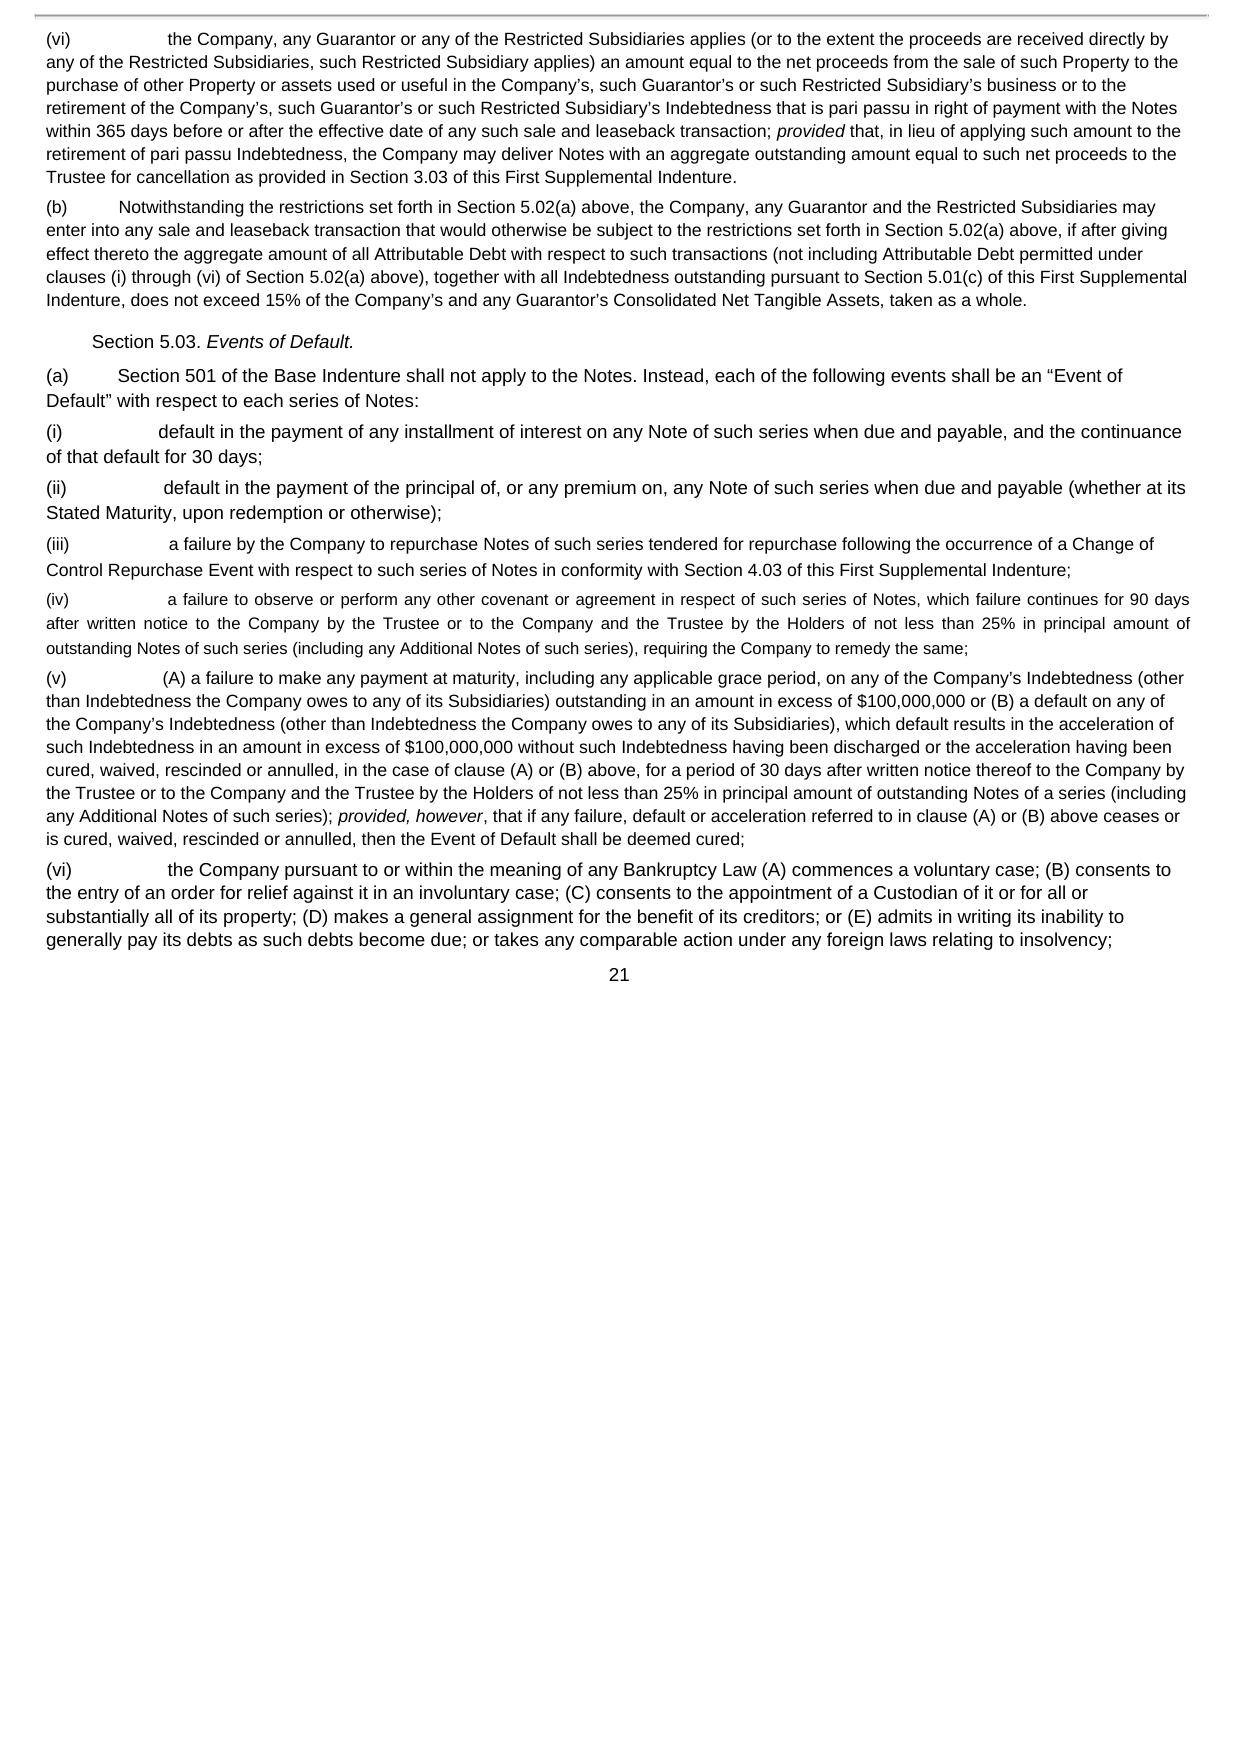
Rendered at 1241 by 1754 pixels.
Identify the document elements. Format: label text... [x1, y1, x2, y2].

list default in the payment of any installment of interest on any Note of such series when due and payable, and the continuance of that default for 30 days; [46, 421, 1192, 467]
text Section 5.03. Events of Default. [92, 331, 1192, 353]
list a failure to observe or perform any other covenant or agreement in respect of such series of Notes, which failure continues for 90 days after written notice to the Company by the Trustee or to the Company and the Trustee by the Holders of not less than 25% in principal amount of outstanding Notes of such series (including any Additional Notes of such series), requiring the Company to remedy the same; [46, 589, 1192, 658]
list the Company, any Guarantor or any of the Restricted Subsidiaries applies (or to the extent the proceeds are received directly by any of the Restricted Subsidiaries, such Restricted Subsidiary applies) an amount equal to the net proceeds from the sale of such Property to the purchase of other Property or assets used or useful in the Company’s, such Guarantor’s or such Restricted Subsidiary’s business or to the retirement of the Company’s, such Guarantor’s or such Restricted Subsidiary’s Indebtedness that is pari passu in right of payment with the Notes within 365 days before or after the effective date of any such sale and leaseback transaction; provided that, in lieu of applying such amount to the retirement of pari passu Indebtedness, the Company may deliver Notes with an aggregate outstanding amount equal to such net proceeds to the Trustee for cancellation as provided in Section 3.03 of this First Supplemental Indenture. [46, 28, 1192, 187]
list a failure by the Company to repurchase Notes of such series tendered for repurchase following the occurrence of a Change of Control Repurchase Event with respect to such series of Notes in conformity with Section 4.03 of this First Supplemental Indenture; [46, 533, 1192, 580]
list (A) a failure to make any payment at maturity, including any applicable grace period, on any of the Company’s Indebtedness (other than Indebtedness the Company owes to any of its Subsidiaries) outstanding in an amount in excess of $100,000,000 or (B) a default on any of the Company’s Indebtedness (other than Indebtedness the Company owes to any of its Subsidiaries), which default results in the acceleration of such Indebtedness in an amount in excess of $100,000,000 without such Indebtedness having been discharged or the acceleration having been cured, waived, rescinded or annulled, in the case of clause (A) or (B) above, for a period of 30 days after written notice thereof to the Company by the Trustee or to the Company and the Trustee by the Holders of not less than 25% in principal amount of outstanding Notes of a series (including any Additional Notes of such series); provided, however, that if any failure, default or acceleration referred to in clause (A) or (B) above ceases or is cured, waived, rescinded or annulled, then the Event of Default shall be deemed cured; [46, 667, 1192, 849]
picture [32, 14, 1209, 21]
list default in the payment of the principal of, or any premium on, any Note of such series when due and payable (whether at its Stated Maturity, upon redemption or otherwise); [46, 477, 1192, 523]
list Notwithstanding the restrictions set forth in Section 5.02(a) above, the Company, any Guarantor and the Restricted Subsidiaries may enter into any sale and leaseback transaction that would otherwise be subject to the restrictions set forth in Section 5.02(a) above, if after giving effect thereto the aggregate amount of all Attributable Debt with respect to such transactions (not including Attributable Debt permitted under clauses (i) through (vi) of Section 5.02(a) above), together with all Indebtedness outstanding pursuant to Section 5.01(c) of this First Supplemental Indenture, does not exceed 15% of the Company’s and any Guarantor’s Consolidated Net Tangible Assets, taken as a whole. [46, 197, 1192, 310]
text 21 [46, 964, 1192, 986]
list Section 501 of the Base Indenture shall not apply to the Notes. Instead, each of the following events shall be an “Event of Default” with respect to each series of Notes: [46, 365, 1192, 411]
list the Company pursuant to or within the meaning of any Bankruptcy Law (A) commences a voluntary case; (B) consents to the entry of an order for relief against it in an involuntary case; (C) consents to the appointment of a Custodian of it or for all or substantially all of its property; (D) makes a general assignment for the benefit of its creditors; or (E) admits in writing its inability to generally pay its debts as such debts become due; or takes any comparable action under any foreign laws relating to insolvency; [46, 859, 1192, 950]
